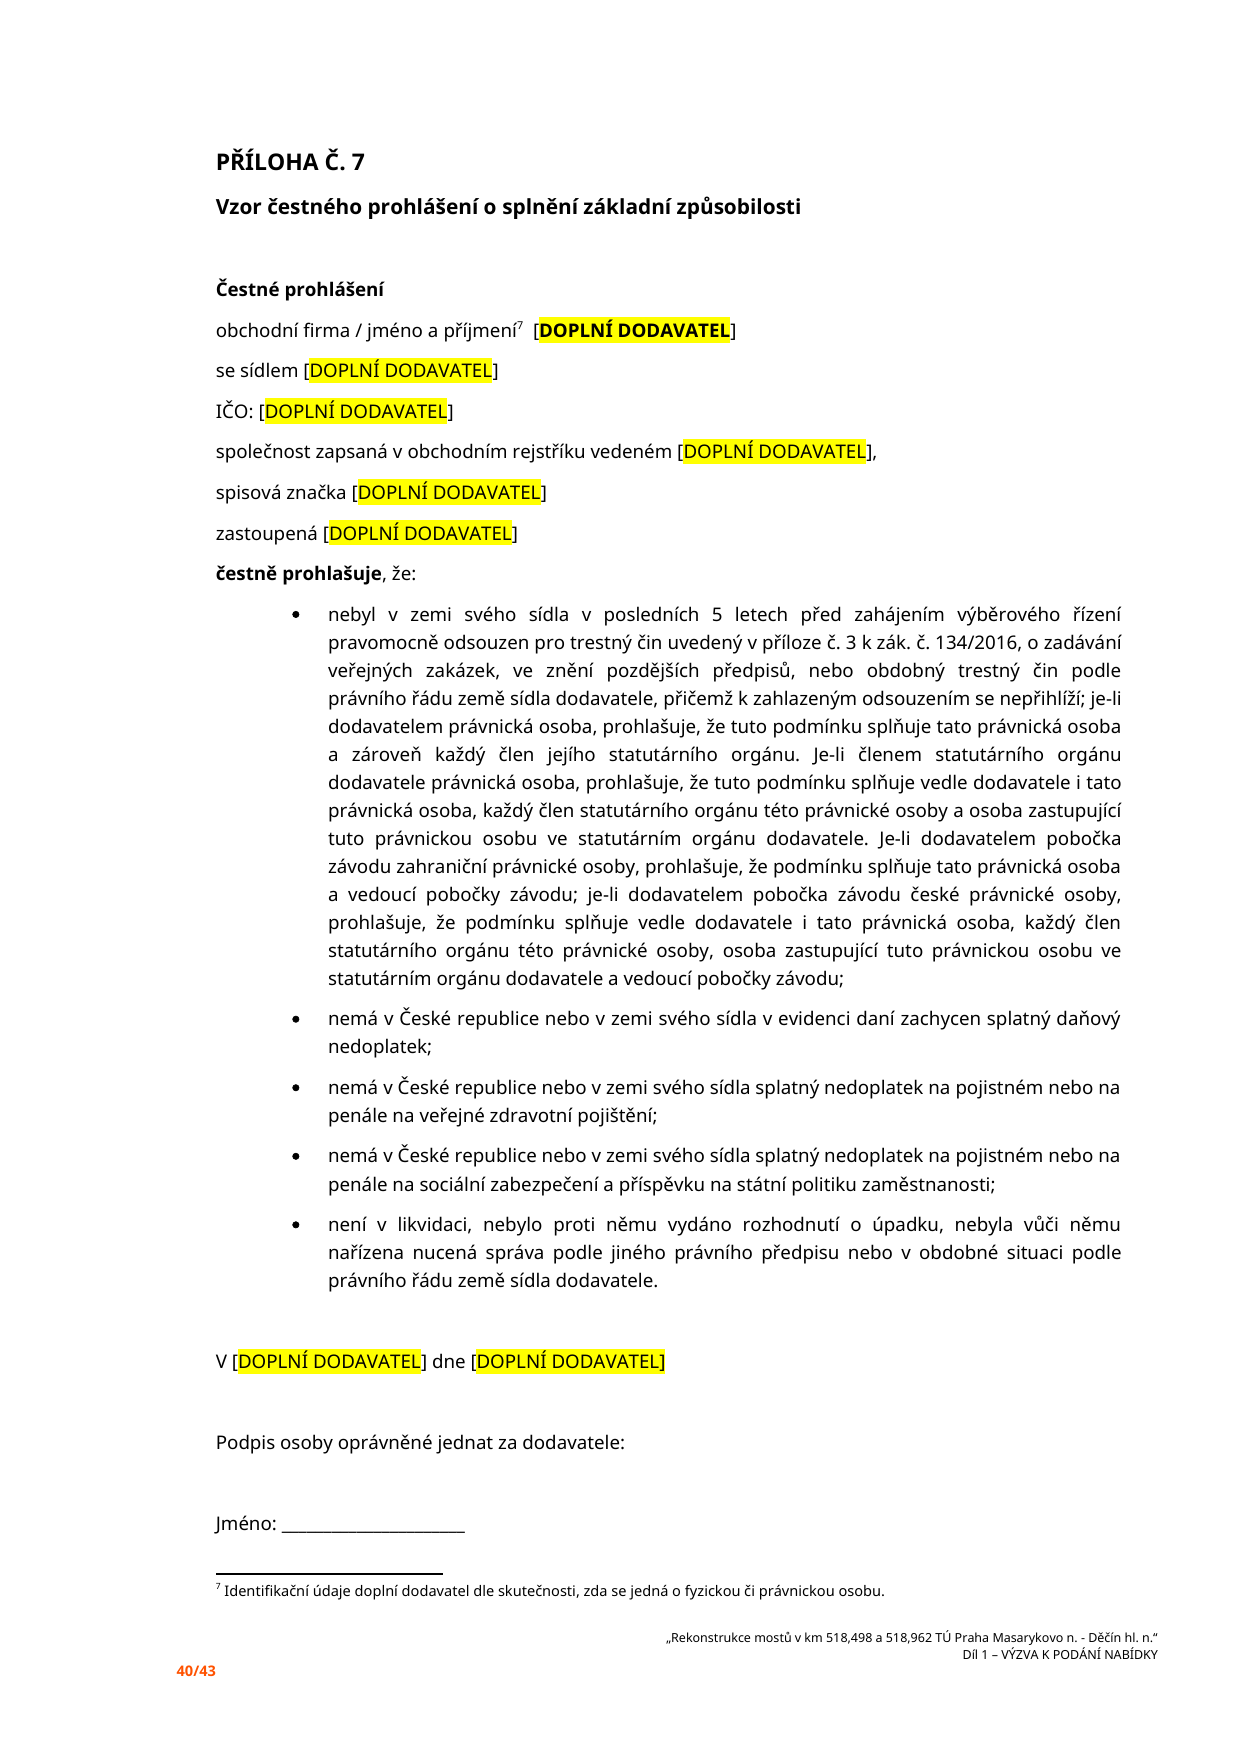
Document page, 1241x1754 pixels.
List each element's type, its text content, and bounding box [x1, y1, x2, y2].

text nemá v České republice nebo v zemi svého sídla v evidenci daní zachycen splatný daňový nedoplatek; [292, 1006, 1122, 1059]
text Příloha č. 7 [216, 146, 1122, 177]
text Čestné prohlášení [216, 277, 1122, 302]
text nemá v České republice nebo v zemi svého sídla splatný nedoplatek na pojistném nebo na penále na sociální zabezpečení a příspěvku na státní politiku zaměstnanosti; [292, 1143, 1122, 1196]
text společnost zapsaná v obchodním rejstříku vedeném [DOPLNÍ DODAVATEL], [866, 439, 1122, 464]
text Podpis osoby oprávněné jednat za dodavatele: [216, 1429, 1122, 1455]
text nemá v České republice nebo v zemi svého sídla splatný nedoplatek na pojistném nebo na penále na veřejné zdravotní pojištění; [292, 1074, 1122, 1128]
text spisová značka [DOPLNÍ DODAVATEL] [216, 479, 358, 505]
text obchodní firma / jméno a příjmení [DOPLNÍ DODAVATEL] [730, 317, 1122, 343]
text zastoupená [DOPLNÍ DODAVATEL] [512, 520, 1122, 545]
text není v likvidaci, nebylo proti němu vydáno rozhodnutí o úpadku, nebyla vůči němu nařízena nucená správa podle jiného právního předpisu nebo v obdobné situaci podle právního řádu země sídla dodavatele. [292, 1211, 1122, 1293]
text se sídlem [DOPLNÍ DODAVATEL] [216, 358, 309, 383]
text společnost zapsaná v obchodním rejstříku vedeném [DOPLNÍ DODAVATEL], [216, 439, 683, 464]
text zastoupená [DOPLNÍ DODAVATEL] [216, 520, 329, 545]
text nebyl v zemi svého sídla v posledních 5 letech před zahájením výběrového řízení pravomocně odsouzen pro trestný čin uvedený v příloze č. 3 k zák. č. 134/2016, o zadávání veřejných zakázek, ve znění pozdějších předpisů, nebo obdobný trestný čin podle právního řádu země sídla dodavatele, přičemž k zahlazeným odsouzením se nepřihlíží; je-li dodavatelem právnická osoba, prohlašuje, že tuto podmínku splňuje tato právnická osoba a zároveň každý člen jejího statutárního orgánu. Je-li členem statutárního orgánu dodavatele právnická osoba, prohlašuje, že tuto podmínku splňuje vedle dodavatele i tato právnická osoba, každý člen statutárního orgánu této právnické osoby a osoba zastupující tuto právnickou osobu ve statutárním orgánu dodavatele. Je-li dodavatelem pobočka závodu zahraniční právnické osoby, prohlašuje, že podmínku splňuje tato právnická osoba a vedoucí pobočky závodu; je-li dodavatelem pobočka závodu české právnické osoby, prohlašuje, že podmínku splňuje vedle dodavatele i tato právnická osoba, každý člen statutárního orgánu této právnické osoby, osoba zastupující tuto právnickou osobu ve statutárním orgánu dodavatele a vedoucí pobočky závodu; [292, 601, 1122, 991]
text obchodní firma / jméno a příjmení [DOPLNÍ DODAVATEL] [216, 317, 539, 343]
text IČO: [DOPLNÍ DODAVATEL] [447, 398, 1122, 424]
text V [DOPLNÍ DODAVATEL] dne [DOPLNÍ DODAVATEL] [216, 1348, 1122, 1374]
text Jméno: ______________________ [216, 1511, 1122, 1536]
text Vzor čestného prohlášení o splnění základní způsobilosti [216, 192, 1122, 221]
text čestně prohlašuje, že: [216, 560, 1122, 586]
text spisová značka [DOPLNÍ DODAVATEL] [541, 479, 1122, 505]
text se sídlem [DOPLNÍ DODAVATEL] [492, 358, 1122, 383]
